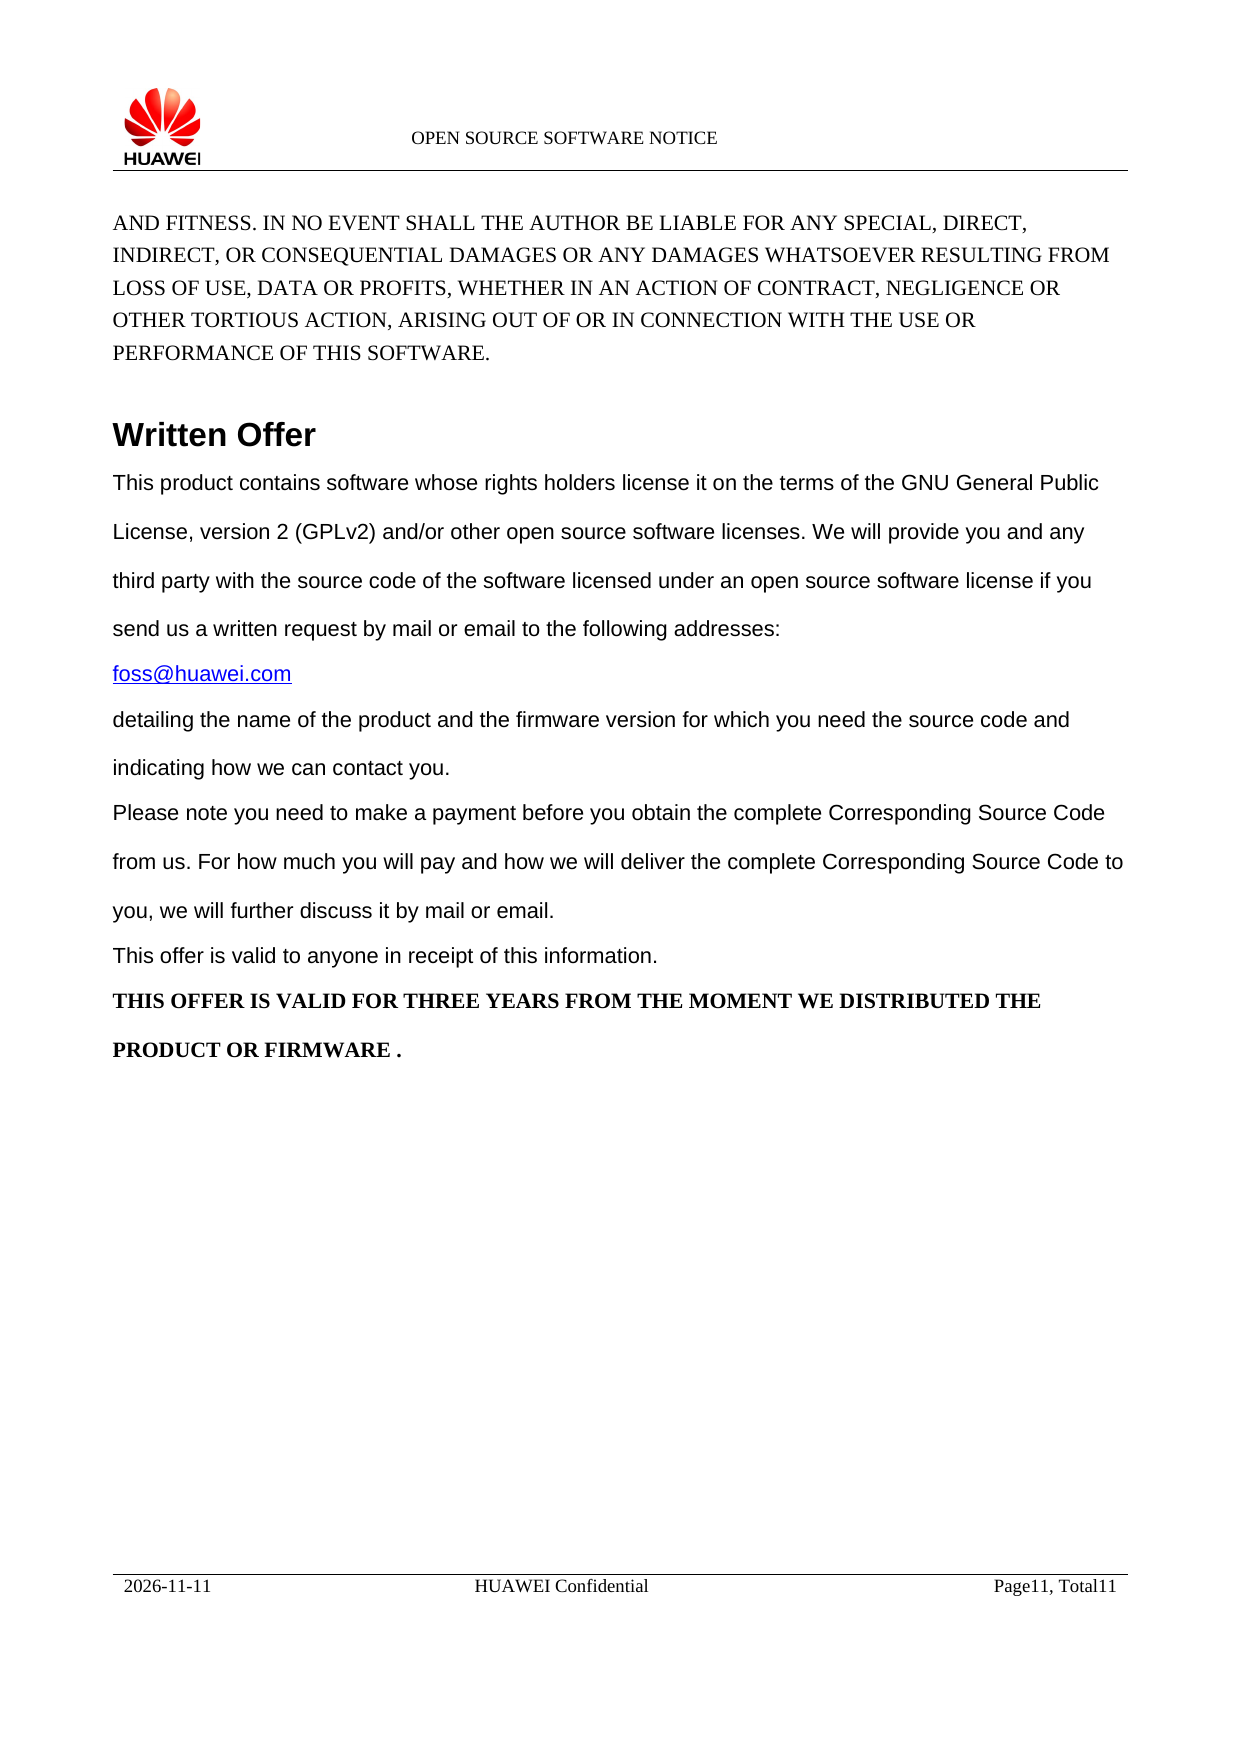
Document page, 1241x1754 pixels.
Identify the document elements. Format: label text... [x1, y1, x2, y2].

text Please note you need to make a payment before you obtain the complete Corresponding Source Code from us. For how much you will pay and how we will deliver the complete Corresponding Source Code to you, we will further discuss it by mail or email. [112, 797, 1128, 927]
text This offer is valid for three years from the moment we distributed the product or firmware . [112, 984, 1128, 1066]
picture [124, 88, 201, 165]
text This offer is valid to anyone in receipt of this information. [112, 939, 1128, 972]
text detailing the name of the product and the firmware version for which you need the source code and indicating how we can contact you. [112, 703, 1128, 784]
text Written Offer [112, 401, 1128, 466]
text This product contains software whose rights holders license it on the terms of the GNU General Public License, version 2 (GPLv2) and/or other open source software licenses. We will provide you and any third party with the source code of the software licensed under an open source software license if you send us a written request by mail or email to the following addresses: [112, 466, 1128, 645]
text foss@huawei.com [112, 658, 1128, 690]
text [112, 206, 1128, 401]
